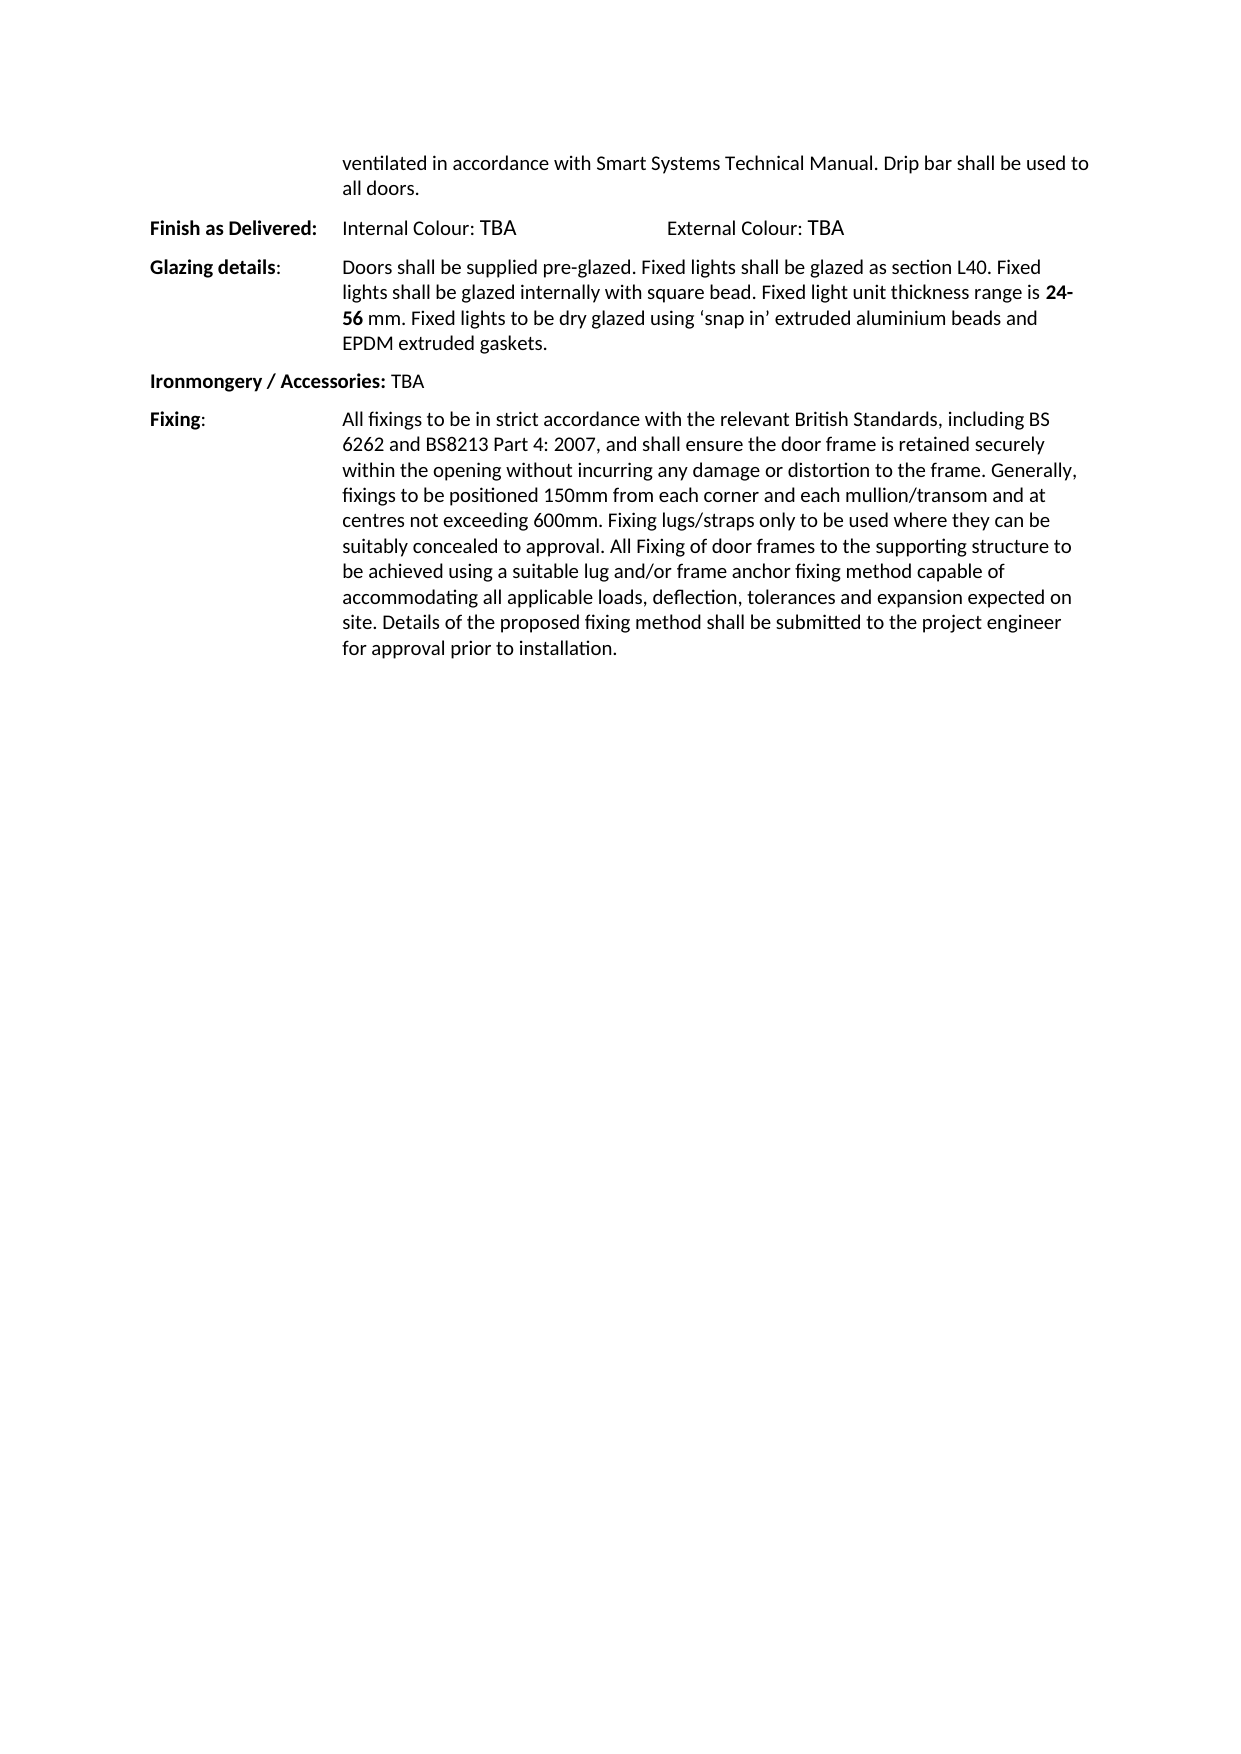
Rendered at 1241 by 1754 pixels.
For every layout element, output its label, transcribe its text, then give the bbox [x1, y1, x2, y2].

text Glazing details: Doors shall be supplied pre-glazed. Fixed lights shall be glazed as section L40. Fixed lights shall be glazed internally with square bead. Fixed light unit thickness range is 24-56 mm. Fixed lights to be dry glazed using ‘snap in’ extruded aluminium beads and EPDM extruded gaskets. [150, 254, 1090, 356]
text Finish as Delivered: Internal Colour: External Colour: [150, 213, 1090, 241]
text Fixing: All fixings to be in strict accordance with the relevant British Standards, including BS 6262 and BS8213 Part 4: 2007, and shall ensure the door frame is retained securely within the opening without incurring any damage or distortion to the frame. Generally, fixings to be positioned 150mm from each corner and each mullion/transom and at centres not exceeding 600mm. Fixing lugs/straps only to be used where they can be suitably concealed to approval. All Fixing of door frames to the supporting structure to be achieved using a suitable lug and/or frame anchor fixing method capable of accommodating all applicable loads, deflection, tolerances and expansion expected on site. Details of the proposed fixing method shall be submitted to the project engineer for approval prior to installation. [150, 406, 1090, 660]
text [150, 150, 1090, 201]
text Ironmongery / Accessories: TBA [150, 368, 1090, 393]
